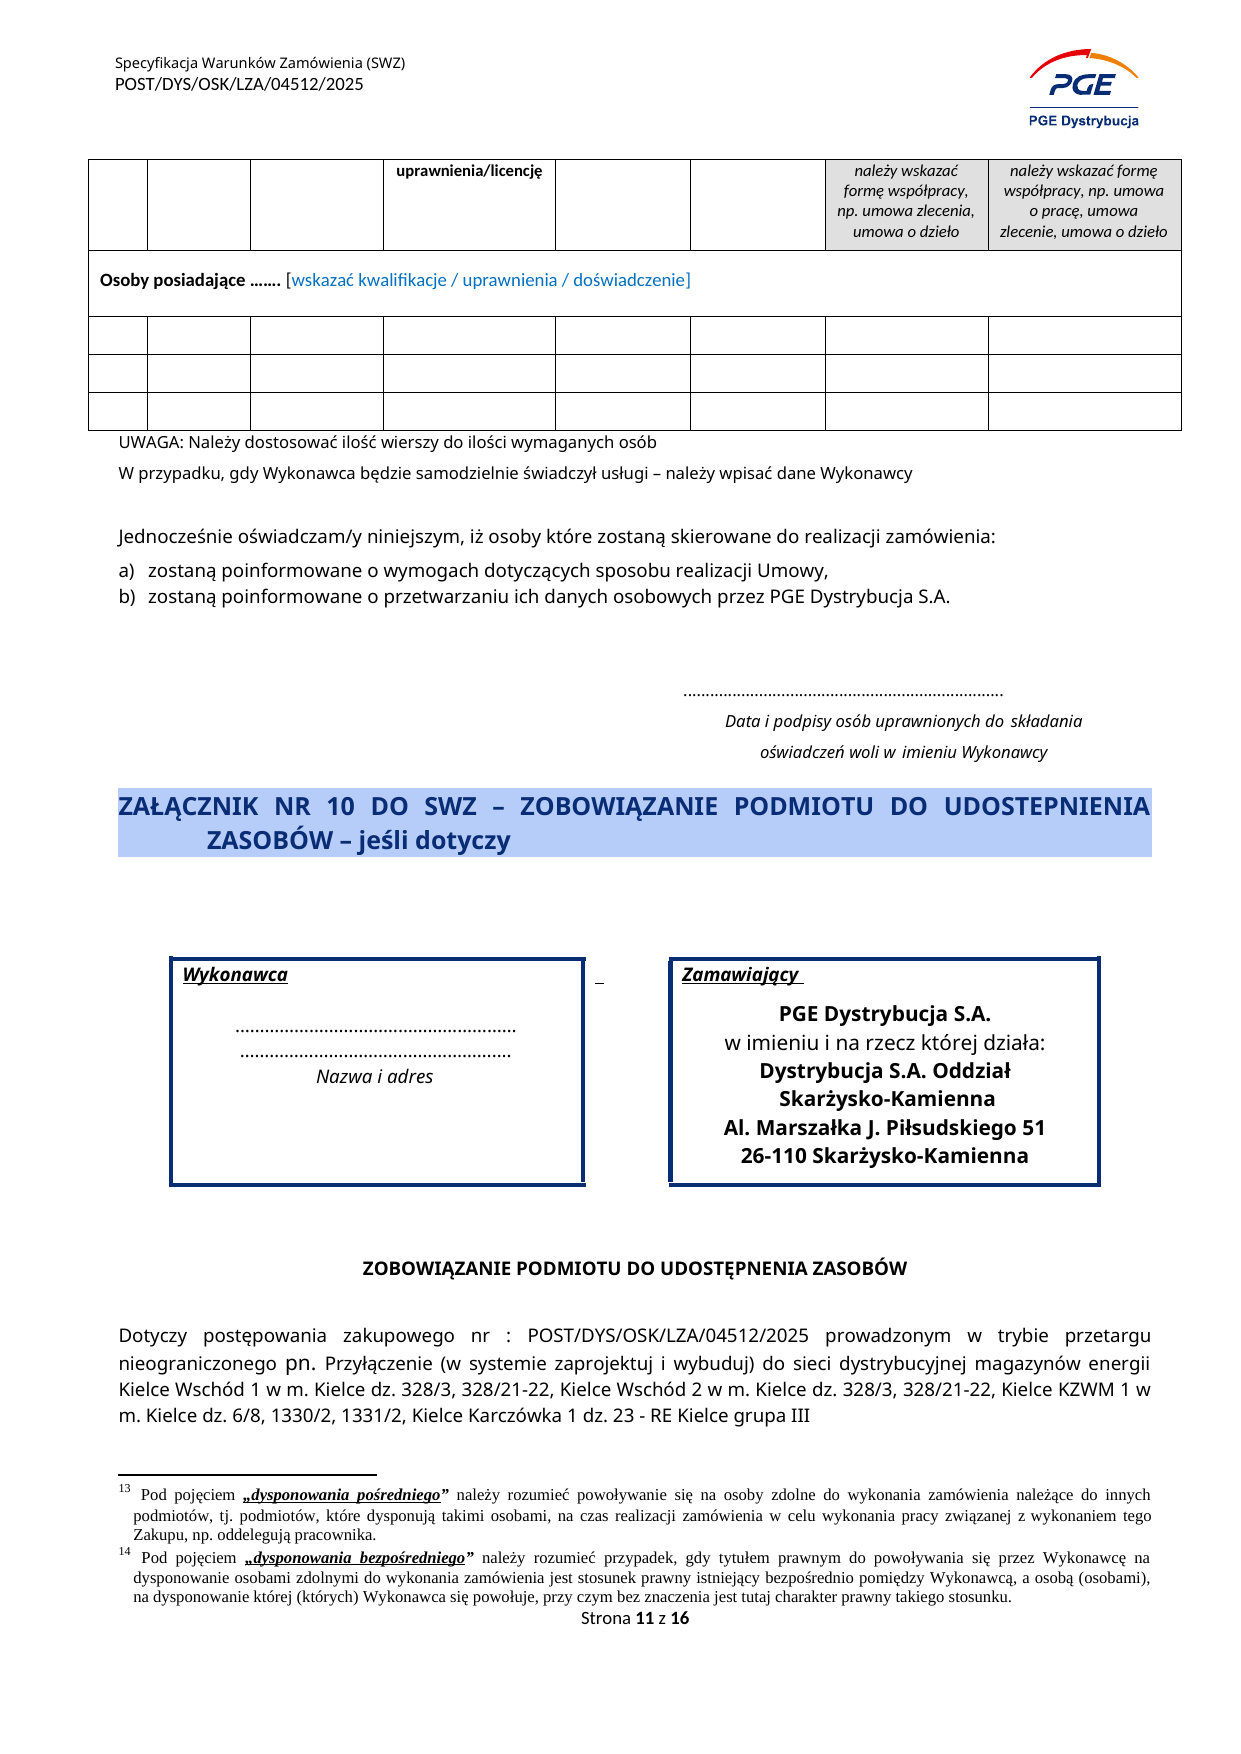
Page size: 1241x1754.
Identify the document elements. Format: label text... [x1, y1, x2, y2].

table_cell [148, 355, 250, 392]
table_cell [826, 355, 988, 392]
table_cell [691, 355, 825, 392]
text ........................................................................ [103, 676, 1240, 701]
table_cell [148, 317, 250, 354]
table_cell [251, 393, 383, 429]
list zostaną poinformowane o wymogach dotyczących sposobu realizacji Umowy, [118, 558, 1152, 583]
table_cell Osoby posiadające ……. [wskazać kwalifikacje / uprawnienia / doświadczenie] [89, 251, 1181, 316]
table_cell [989, 317, 1181, 354]
table_cell [251, 355, 383, 392]
text UWAGA: Należy dostosować ilość wierszy do ilości wymaganych osób [118, 431, 1152, 453]
table_cell [148, 393, 250, 429]
table_cell [89, 317, 147, 354]
subtitle ZAŁĄCZNIK NR 10 DO SWZ – ZOBOWIĄZANIE PODMIOTU DO UDOSTEPNIENIA ZASOBÓW – jeśli dotyczy [118, 788, 1152, 857]
table_cell [89, 355, 147, 392]
table_cell [251, 317, 383, 354]
text Jednocześnie oświadczam/y niniejszym, iż osoby które zostaną skierowane do realizacji zamówienia: [118, 524, 1152, 549]
table_cell [826, 393, 988, 429]
table_cell [89, 393, 147, 429]
table_cell [384, 317, 555, 354]
table_cell [989, 393, 1181, 429]
table_cell [691, 317, 825, 354]
table_cell [556, 355, 690, 392]
table_header [583, 956, 671, 1182]
table_cell [989, 355, 1181, 392]
table_cell należy wskazać formę współpracy, np. umowa zlecenia, umowa o dzieło [826, 160, 988, 250]
table_cell [384, 355, 555, 392]
text W przypadku, gdy Wykonawca będzie samodzielnie świadczył usługi – należy wpisać dane Wykonawcy [118, 462, 1152, 484]
table_cell [556, 393, 690, 429]
table_header Wykonawca ………………………………………………… ………………………………………………. Nazwa i adres [173, 961, 581, 1182]
table_cell [556, 317, 690, 354]
table_header Zamawiający PGE Dystrybucja S.A. w imieniu i na rzecz której działa: Dystrybucja S.A. Oddział Skarżysko-Kamienna Al. Marszałka J. Piłsudskiego 51 26-110 Skarżysko-Kamienna [673, 961, 1097, 1182]
list zostaną poinformowane o przetwarzaniu ich danych osobowych przez PGE Dystrybucja S.A. [118, 583, 1152, 609]
text Dotyczy postępowania zakupowego nr : prowadzonym w trybie przetargu nieograniczonego pn. [118, 1322, 1152, 1427]
table_cell [826, 317, 988, 354]
text ZOBOWIĄZANIE PODMIOTU DO UDOSTĘPNENIA ZASOBÓW [118, 1255, 1152, 1280]
text Data i podpisy osób uprawnionych do składania [664, 710, 1144, 732]
text oświadczeń woli w imieniu Wykonawcy [664, 741, 1144, 763]
table_cell należy wskazać formę współpracy, np. umowa o pracę, umowa zlecenie, umowa o dzieło [989, 160, 1181, 250]
table_cell [691, 393, 825, 429]
table_cell [384, 393, 555, 429]
